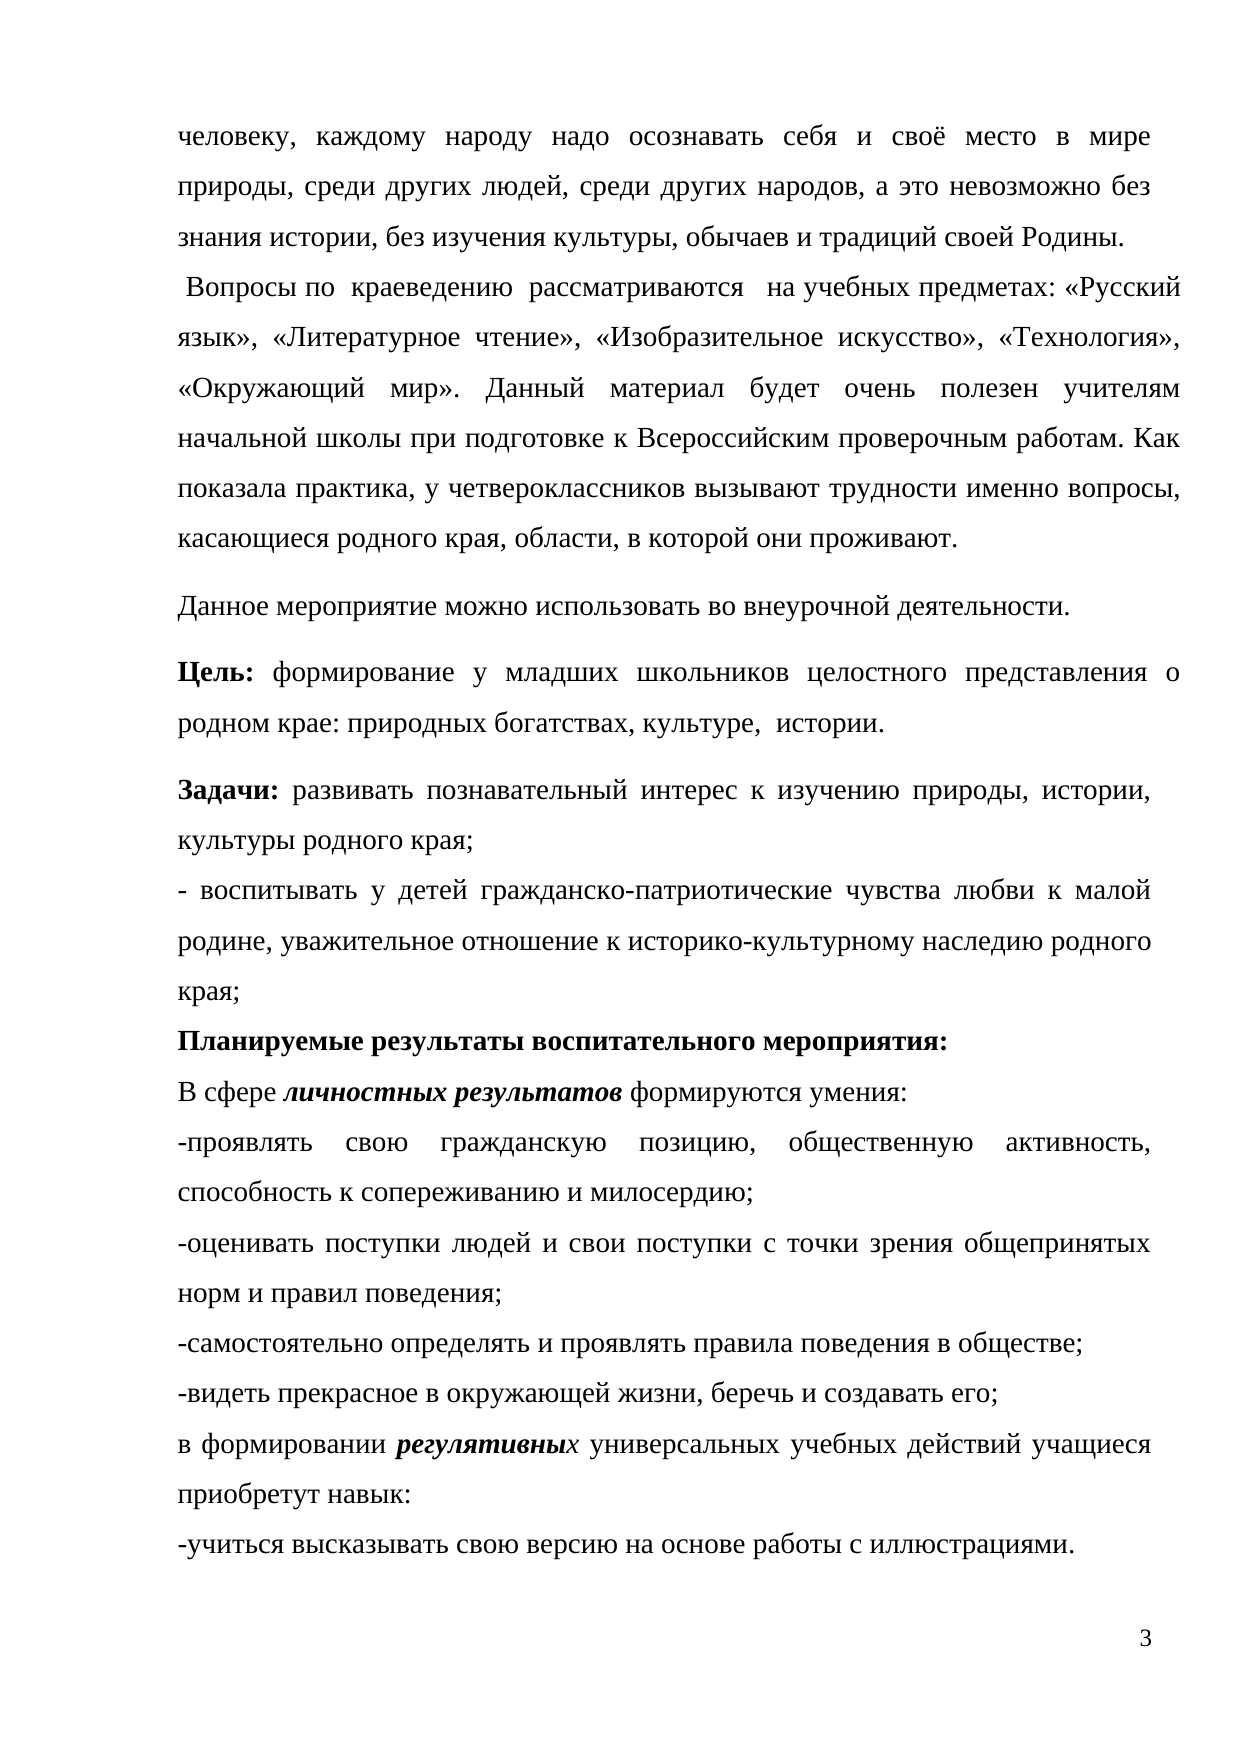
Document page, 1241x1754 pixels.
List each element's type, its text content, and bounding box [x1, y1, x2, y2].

text в формировании регулятивных универсальных учебных действий учащиеся приобретут навык: [177, 1426, 1152, 1510]
text Данное мероприятие можно использовать во внеурочной деятельности. [177, 588, 1181, 621]
text - воспитывать у детей гражданско-патриотические чувства любви к малой родине, уважительное отношение к историко-культурному наследию родного края; [177, 872, 1152, 1007]
text -видеть прекрасное в окружающей жизни, беречь и создавать его; [177, 1376, 1152, 1409]
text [177, 118, 1152, 252]
text Планируемые результаты воспитательного мероприятия: [177, 1023, 1152, 1057]
text -учиться высказывать свою версию на основе работы с иллюстрациями. [177, 1527, 1152, 1560]
text -оценивать поступки людей и свои поступки с точки зрения общепринятых норм и правил поведения; [177, 1225, 1152, 1308]
text Задачи: развивать познавательный интерес к изучению природы, истории, культуры родного края; [177, 772, 1152, 856]
text В сфере личностных результатов формируются умения: [177, 1074, 1152, 1107]
text -проявлять свою гражданскую позицию, общественную активность, способность к сопереживанию и милосердию; [177, 1124, 1152, 1208]
text Цель: формирование у младших школьников целостного представления о родном крае: природных богатствах, культуре, истории. [177, 654, 1181, 738]
text Вопросы по краеведению рассматриваются на учебных предметах: «Русский язык», «Литературное чтение», «Изобразительное искусство», «Технология», «Окружающий мир». Данный материал будет очень полезен учителям начальной школы при подготовке к Всероссийским проверочным работам. Как показала практика, у четвероклассников вызывают трудности именно вопросы, касающиеся родного края, области, в которой они проживают. [177, 269, 1181, 554]
text -самостоятельно определять и проявлять правила поведения в обществе; [177, 1325, 1152, 1359]
